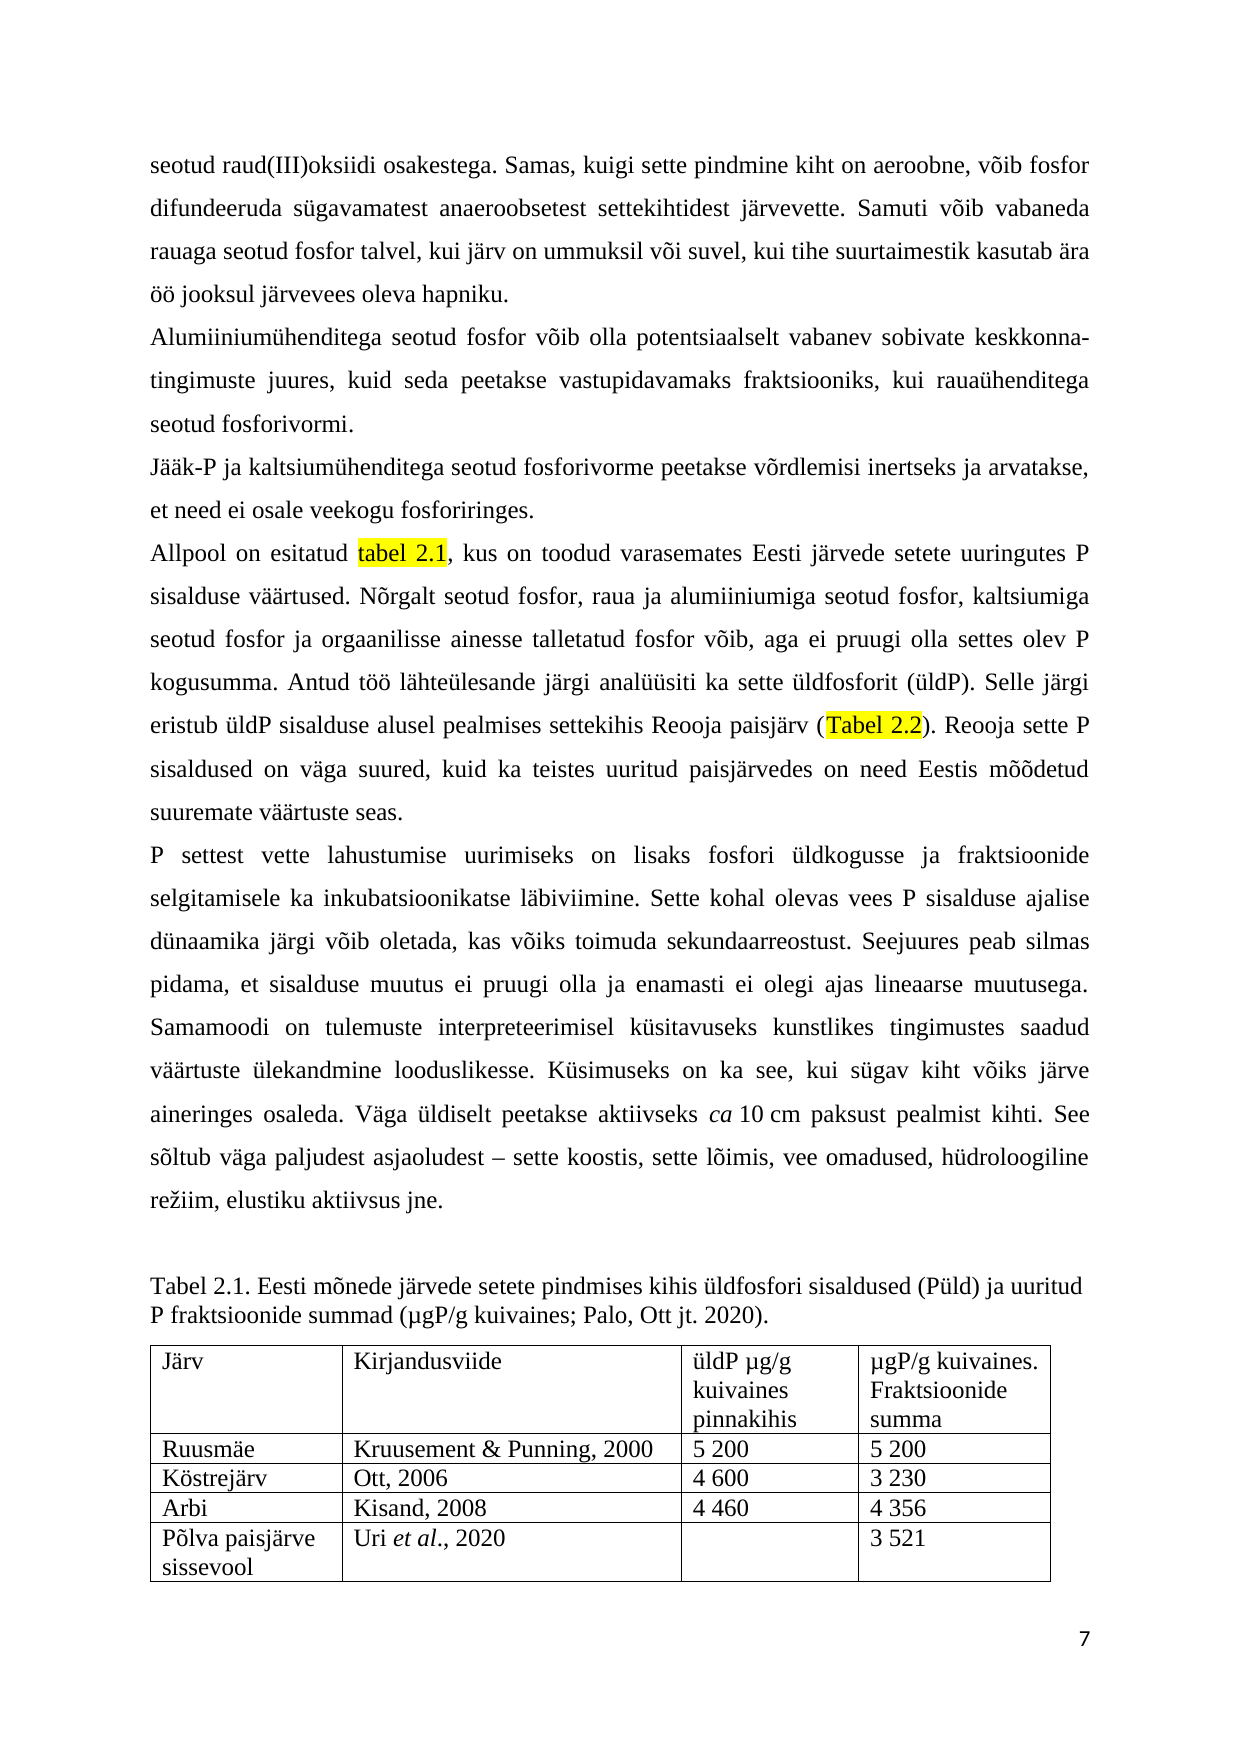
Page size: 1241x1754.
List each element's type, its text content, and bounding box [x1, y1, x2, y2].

table_cell 5 200 [682, 1434, 858, 1462]
table_header Kirjandusviide [343, 1346, 681, 1433]
table_cell Kruusement & Punning, 2000 [343, 1434, 681, 1462]
table_cell Köstrejärv [151, 1464, 342, 1492]
table_cell 5 200 [859, 1434, 1050, 1462]
table_cell 4 600 [682, 1464, 858, 1492]
text Jääk-P ja kaltsiumühenditega seotud fosforivorme peetakse võrdlemisi inertseks ja arvatakse, et need ei osale veekogu fosforiringes. [150, 452, 1090, 524]
text Allpool on esitatud tabel 2.1, kus on toodud varasemates Eesti järvede setete uuringutes P sisalduse väärtused. Nõrgalt seotud fosfor, raua ja alumiiniumiga seotud fosfor, kaltsiumiga seotud fosfor ja orgaanilisse ainesse talletatud fosfor võib, aga ei pruugi olla settes olev P kogusumma. Antud töö lähteülesande järgi analüüsiti ka sette üldfosforit (üldP). Selle järgi eristub üldP sisalduse alusel pealmises settekihis Reooja paisjärv (Tabel 2.2). Reooja sette P sisaldused on väga suured, kuid ka teistes uuritud paisjärvedes on need Eestis mõõdetud suuremate väärtuste seas. [150, 538, 1090, 826]
table_cell 4 356 [859, 1493, 1050, 1522]
table_cell [682, 1523, 858, 1581]
table_header µgP/g kuivaines. Fraktsioonide summa [859, 1346, 1050, 1433]
table_cell Ott, 2006 [343, 1464, 681, 1492]
table_cell 3 521 [859, 1523, 1050, 1581]
text Tabel 2.1. Eesti mõnede järvede setete pindmises kihis üldfosfori sisaldused (Püld) ja uuritud P fraktsioonide summad (µgP/g kuivaines; Palo, Ott jt. 2020). [150, 1271, 1090, 1329]
table_cell Uri et al., 2020 [343, 1523, 681, 1581]
table_cell Ruusmäe [151, 1434, 342, 1462]
table_header Järv [151, 1346, 342, 1433]
table_header üldP µg/g kuivaines pinnakihis [682, 1346, 858, 1433]
table_cell 3 230 [859, 1464, 1050, 1492]
table_cell Põlva paisjärve sissevool [151, 1523, 342, 1581]
table_cell Arbi [151, 1493, 342, 1522]
text Alumiiniumühenditega seotud fosfor võib olla potentsiaalselt vabanev sobivate keskkonna-tingimuste juures, kuid seda peetakse vastupidavamaks fraktsiooniks, kui rauaühenditega seotud fosforivormi. [150, 322, 1090, 437]
text P settest vette lahustumise uurimiseks on lisaks fosfori üldkogusse ja fraktsioonide selgitamisele ka inkubatsioonikatse läbiviimine. Sette kohal olevas vees P sisalduse ajalise dünaamika järgi võib oletada, kas võiks toimuda sekundaarreostust. Seejuures peab silmas pidama, et sisalduse muutus ei pruugi olla ja enamasti ei olegi ajas lineaarse muutusega. Samamoodi on tulemuste interpreteerimisel küsitavuseks kunstlikes tingimustes saadud väärtuste ülekandmine looduslikesse. Küsimuseks on ka see, kui sügav kiht võiks järve aineringes osaleda. Väga üldiselt peetakse aktiivseks ca 10 cm paksust pealmist kihti. See sõltub väga paljudest asjaoludest – sette koostis, sette lõimis, vee omadused, hüdroloogiline režiim, elustiku aktiivsus jne. [150, 840, 1090, 1214]
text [150, 150, 1090, 308]
table_cell Kisand, 2008 [343, 1493, 681, 1522]
table_cell 4 460 [682, 1493, 858, 1522]
